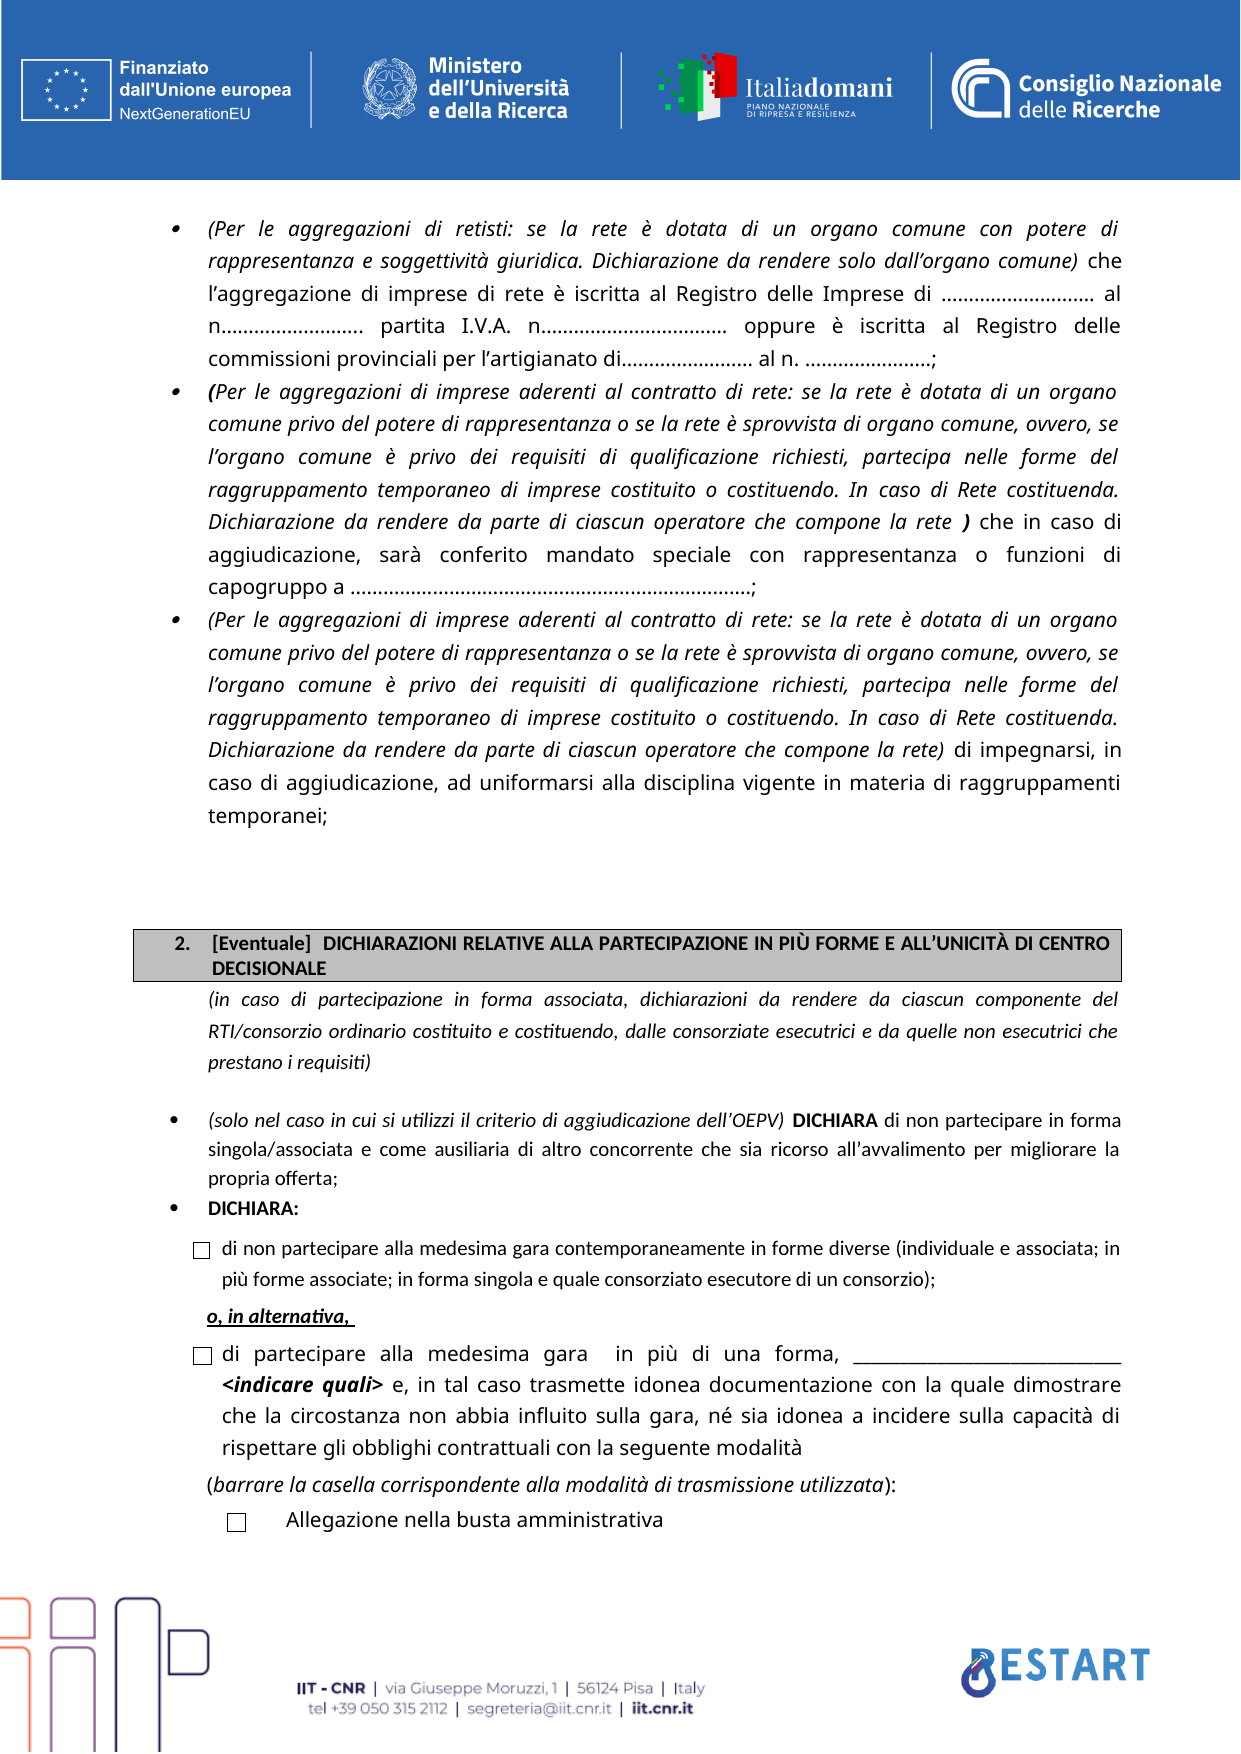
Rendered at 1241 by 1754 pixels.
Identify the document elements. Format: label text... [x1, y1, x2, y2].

list DICHIARA: [170, 1195, 1122, 1220]
list (in caso di partecipazione in forma associata, dichiarazioni da rendere da ciascun componente del RTI/consorzio ordinario costituito e costituendo, dalle consorziate esecutrici e da quelle non esecutrici che prestano i requisiti) [208, 982, 1122, 1076]
text di non partecipare alla medesima gara contemporaneamente in forme diverse (individuale e associata; in più forme associate; in forma singola e quale consorziato esecutore di un consorzio); [192, 1230, 1122, 1293]
list (solo nel caso in cui si utilizzi il criterio di aggiudicazione dell’OEPV) DICHIARA di non partecipare in forma singola/associata e come ausiliaria di altro concorrente che sia ricorso all’avvalimento per migliorare la propria offerta; [170, 1107, 1122, 1191]
picture [1, 0, 1241, 180]
text (barrare la casella corrispondente alla modalità di trasmissione utilizzata): [207, 1468, 1122, 1499]
list (Per le aggregazioni di retisti: se la rete è dotata di un organo comune con potere di rappresentanza e soggettività giuridica. Dichiarazione da rendere solo dall’organo comune) che l’aggregazione di imprese di rete è iscritta al Registro delle Imprese di ………………………. al n…………………….. partita I.V.A. n……………………………. oppure è iscritta al Registro delle commissioni provinciali per l’artigianato di…………………… al n. …………………..; [170, 214, 1122, 373]
text o, in alternativa, [133, 1299, 1122, 1330]
text Allegazione nella busta amministrativa [207, 1505, 1122, 1533]
table_header [Eventuale] DICHIARAZIONI RELATIVE ALLA PARTECIPAZIONE IN PIÙ FORME E ALL’UNICITÀ DI CENTRO DECISIONALE [134, 930, 1121, 981]
list (Per le aggregazioni di imprese aderenti al contratto di rete: se la rete è dotata di un organo comune privo del potere di rappresentanza o se la rete è sprovvista di organo comune, ovvero, se l’organo comune è privo dei requisiti di qualificazione richiesti, partecipa nelle forme del raggruppamento temporaneo di imprese costituito o costituendo. In caso di Rete costituenda. Dichiarazione da rendere da parte di ciascun operatore che compone la rete) di impegnarsi, in caso di aggiudicazione, ad uniformarsi alla disciplina vigente in materia di raggruppamenti temporanei; [170, 605, 1122, 829]
list (Per le aggregazioni di imprese aderenti al contratto di rete: se la rete è dotata di un organo comune privo del potere di rappresentanza o se la rete è sprovvista di organo comune, ovvero, se l’organo comune è privo dei requisiti di qualificazione richiesti, partecipa nelle forme del raggruppamento temporaneo di imprese costituito o costituendo. In caso di Rete costituenda. Dichiarazione da rendere da parte di ciascun operatore che compone la rete ) che in caso di aggiudicazione, sarà conferito mandato speciale con rappresentanza o funzioni di capogruppo a ……………………………………………………………….; [170, 377, 1122, 601]
picture [931, 1604, 1176, 1736]
text di partecipare alla medesima gara in più di una forma, _____________________________ <indicare quali> e, in tal caso trasmette idonea documentazione con la quale dimostrare che la circostanza non abbia influito sulla gara, né sia idonea a incidere sulla capacità di rispettare gli obblighi contrattuali con la seguente modalità [192, 1336, 1122, 1461]
